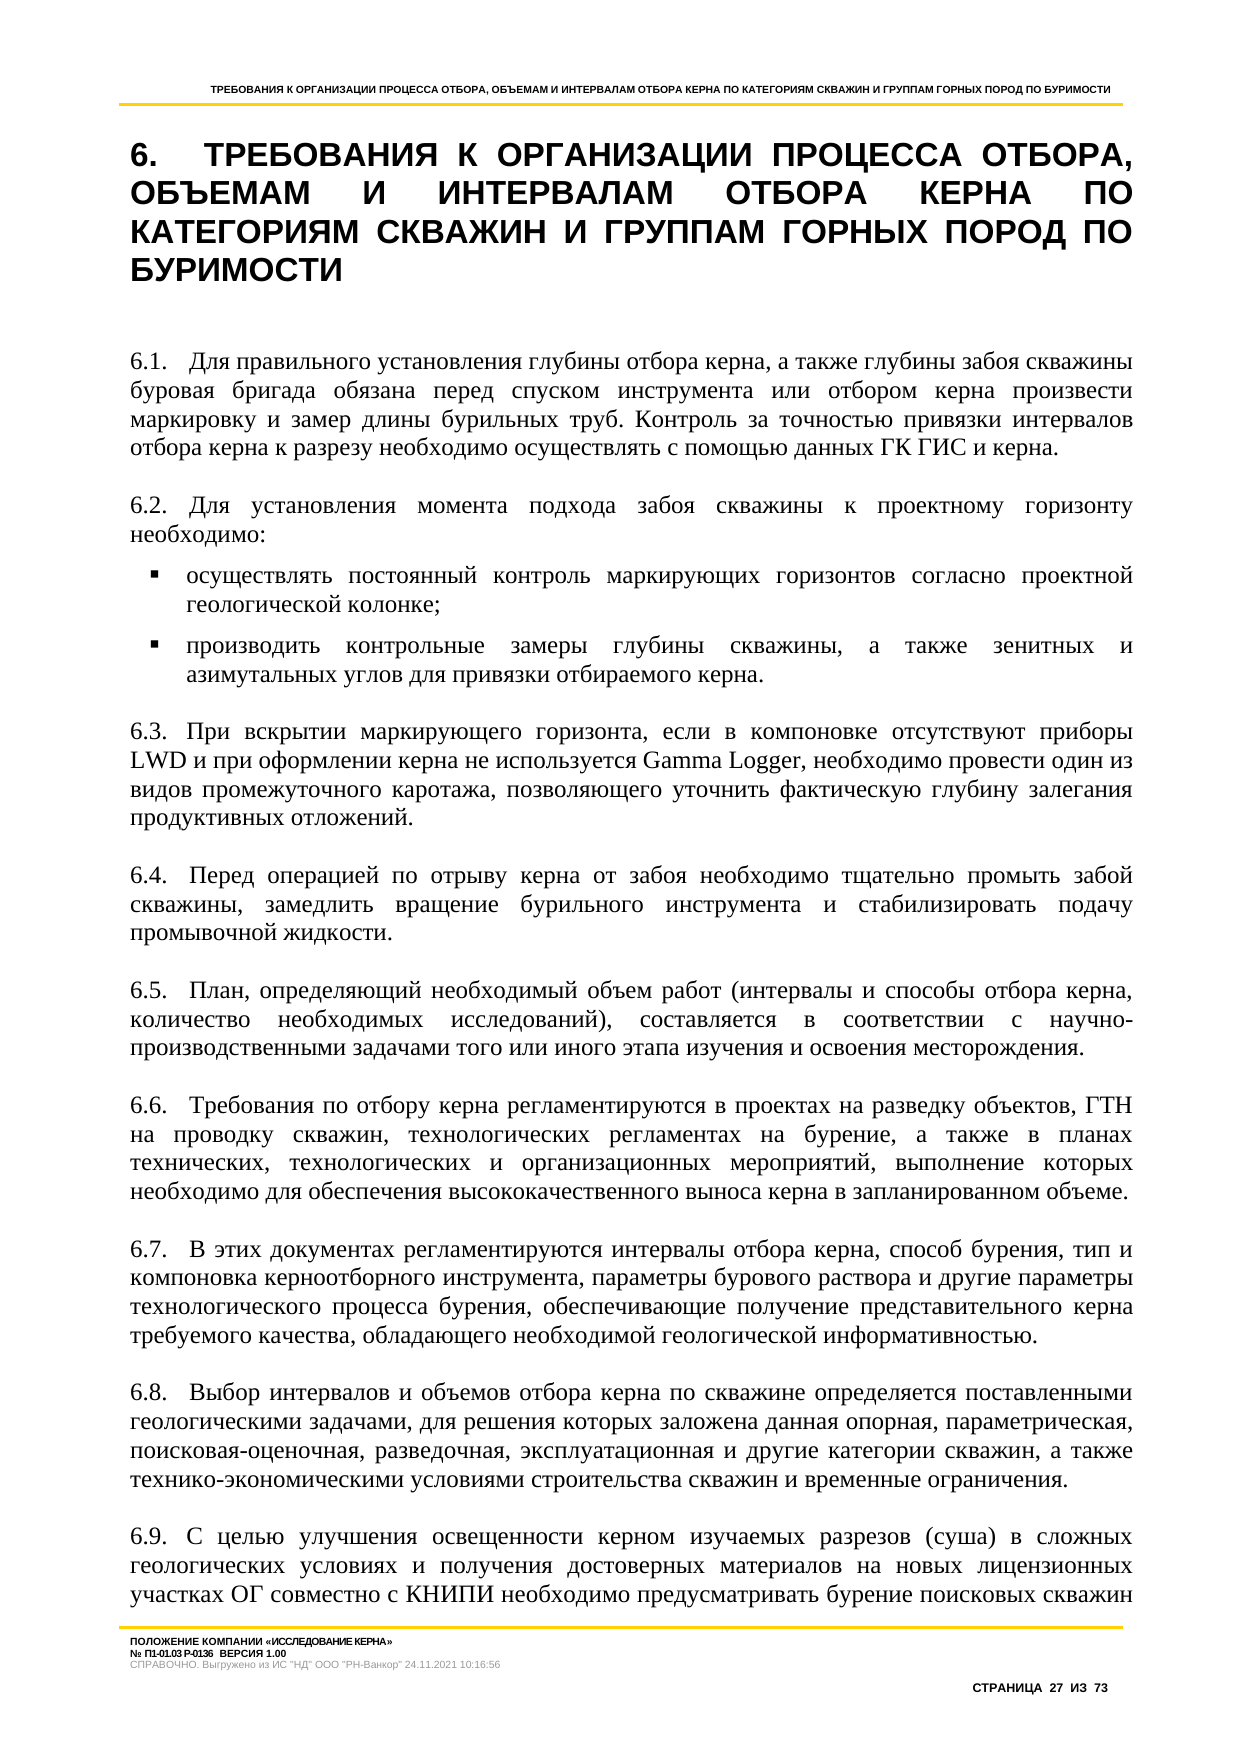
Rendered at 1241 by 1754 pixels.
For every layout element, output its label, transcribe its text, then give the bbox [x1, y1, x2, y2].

list 6.6. Требования по отбору керна регламентируются в проектах на разведку объектов, ГТН на проводку скважин, технологических регламентах на бурение, а также в планах технических, технологических и организационных мероприятий, выполнение которых необходимо для обеспечения высококачественного выноса керна в запланированном объеме. [130, 1090, 1134, 1205]
list 6.5. План, определяющий необходимый объем работ (интервалы и способы отбора керна, количество необходимых исследований), составляется в соответствии с научно-производственными задачами того или иного этапа изучения и освоения месторождения. [130, 975, 1134, 1061]
list 6.3. При вскрытии маркирующего горизонта, если в компоновке отсутствуют приборы LWD и при оформлении керна не используется Gamma Logger, необходимо провести один из видов промежуточного каротажа, позволяющего уточнить фактическую глубину залегания продуктивных отложений. [130, 716, 1134, 831]
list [130, 1521, 1134, 1607]
list 6.2. Для установления момента подхода забоя скважины к проектному горизонту необходимо: [130, 490, 1134, 547]
list осуществлять постоянный контроль маркирующих горизонтов согласно проектной геологической колонке; [149, 560, 1134, 617]
list производить контрольные замеры глубины скважины, а также зенитных и азимутальных углов для привязки отбираемого керна. [149, 630, 1134, 687]
list 6.4. Перед операцией по отрыву керна от забоя необходимо тщательно промыть забой скважины, замедлить вращение бурильного инструмента и стабилизировать подачу промывочной жидкости. [130, 860, 1134, 946]
list 6.8. Выбор интервалов и объемов отбора керна по скважине определяется поставленными геологическими задачами, для решения которых заложена данная опорная, параметрическая, поисковая-оценочная, разведочная, эксплуатационная и другие категории скважин, а также технико-экономическими условиями строительства скважин и временные ограничения. [130, 1377, 1134, 1492]
list 6.1. Для правильного установления глубины отбора керна, а также глубины забоя скважины буровая бригада обязана перед спуском инструмента или отбором керна произвести маркировку и замер длины бурильных труб. Контроль за точностью привязки интервалов отбора керна к разрезу необходимо осуществлять с помощью данных ГК ГИС и керна. [130, 346, 1134, 461]
list 6.7. В этих документах регламентируются интервалы отбора керна, способ бурения, тип и компоновка керноотборного инструмента, параметры бурового раствора и другие параметры технологического процесса бурения, обеспечивающие получение представительного керна требуемого качества, обладающего необходимой геологической информативностью. [130, 1234, 1134, 1349]
list ТРЕБОВАНИЯ К ОРГАНИЗАЦИИ процесса ОТБОРА, ОБЪЕМАМ И ИНТЕРВАЛАМ ОТБОРА КЕРНА ПО КАТЕГОРИЯМ СКВАЖИН И ГРУППАМ ГОРНЫХ ПОРОД ПО БУРИМОСТИ [130, 135, 1134, 289]
